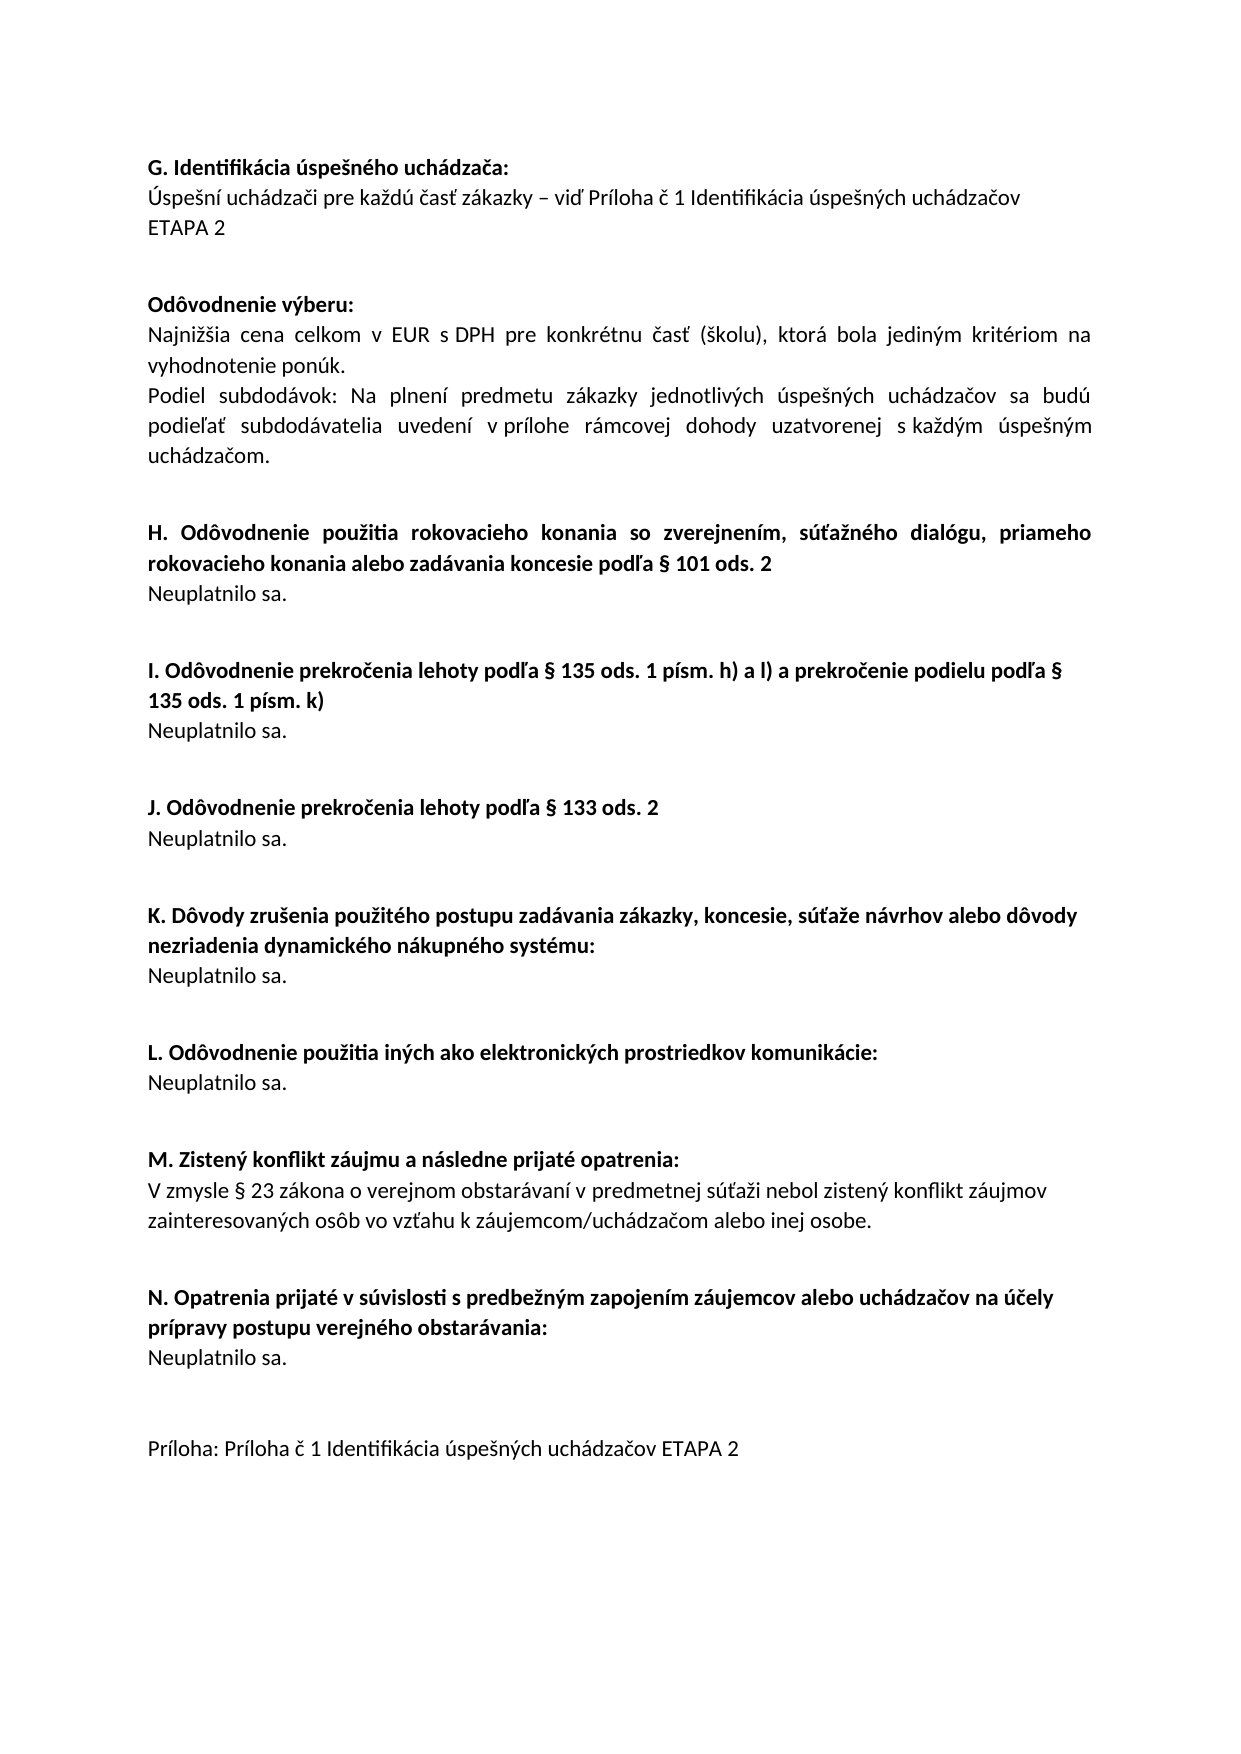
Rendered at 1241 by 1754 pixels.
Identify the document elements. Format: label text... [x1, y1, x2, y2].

text M. Zistený konflikt záujmu a následne prijaté opatrenia: [148, 1146, 1093, 1174]
text V zmysle § 23 zákona o verejnom obstarávaní v predmetnej súťaži nebol zistený konflikt záujmov [148, 1176, 1093, 1204]
text J. Odôvodnenie prekročenia lehoty podľa § 133 ods. 2 [148, 793, 1093, 822]
text I. Odôvodnenie prekročenia lehoty podľa § 135 ods. 1 písm. h) a l) a prekročenie podielu podľa § [148, 656, 1093, 684]
text Neuplatnilo sa. [148, 579, 1093, 607]
text Neuplatnilo sa. [148, 1343, 1093, 1372]
text K. Dôvody zrušenia použitého postupu zadávania zákazky, koncesie, súťaže návrhov alebo dôvody [148, 901, 1093, 929]
text Príloha: Príloha č 1 Identifikácia úspešných uchádzačov ETAPA 2 [148, 1434, 1093, 1462]
text prípravy postupu verejného obstarávania: [148, 1313, 1093, 1341]
text Neuplatnilo sa. [148, 824, 1093, 852]
text Odôvodnenie výberu: [148, 290, 1093, 318]
text Neuplatnilo sa. [148, 716, 1093, 744]
text Neuplatnilo sa. [148, 1068, 1093, 1097]
text Najnižšia cena celkom v EUR s DPH pre konkrétnu časť (školu), ktorá bola jediným kritériom na vyhodnotenie ponúk. [148, 321, 1093, 379]
text Úspešní uchádzači pre každú časť zákazky – viď Príloha č 1 Identifikácia úspešných uchádzačov ETAPA 2 [148, 183, 1093, 241]
text zainteresovaných osôb vo vzťahu k záujemcom/uchádzačom alebo inej osobe. [148, 1206, 1093, 1234]
text Podiel subdodávok: Na plnení predmetu zákazky jednotlivých úspešných uchádzačov sa budú podieľať subdodávatelia uvedení v prílohe rámcovej dohody uzatvorenej s každým úspešným uchádzačom. [148, 381, 1093, 469]
text G. Identifikácia úspešného uchádzača: [148, 153, 1093, 181]
text L. Odôvodnenie použitia iných ako elektronických prostriedkov komunikácie: [148, 1038, 1093, 1066]
text N. Opatrenia prijaté v súvislosti s predbežným zapojením záujemcov alebo uchádzačov na účely [148, 1283, 1093, 1311]
text 135 ods. 1 písm. k) [148, 686, 1093, 714]
text Neuplatnilo sa. [148, 961, 1093, 989]
text H. Odôvodnenie použitia rokovacieho konania so zverejnením, súťažného dialógu, priameho rokovacieho konania alebo zadávania koncesie podľa § 101 ods. 2 [148, 518, 1093, 577]
text nezriadenia dynamického nákupného systému: [148, 931, 1093, 959]
